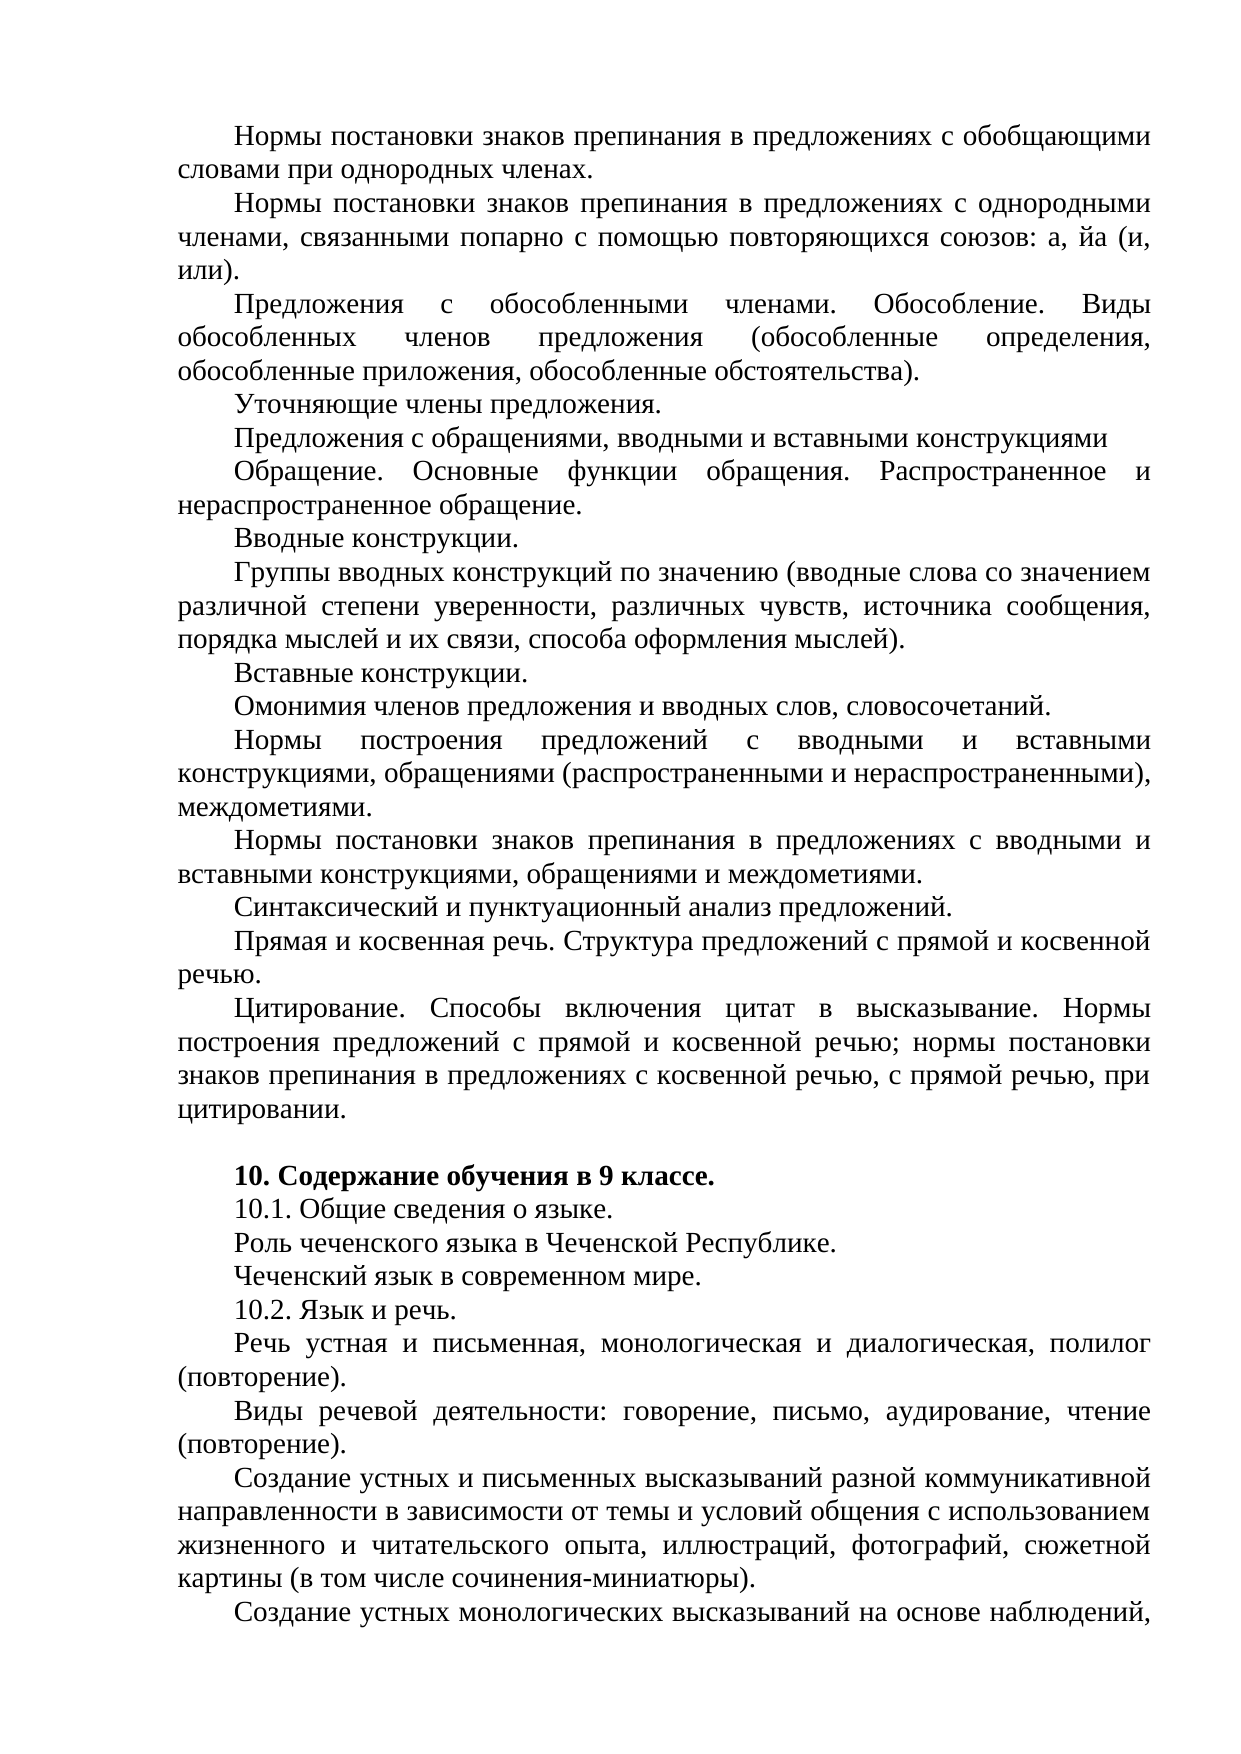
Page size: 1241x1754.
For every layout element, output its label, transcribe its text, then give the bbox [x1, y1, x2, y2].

text 10. Содержание обучения в 9 классе. [177, 1158, 1152, 1191]
text Омонимия членов предложения и вводных слов, словосочетаний. [177, 688, 1152, 722]
text Обращение. Основные функции обращения. Распространенное и нераспространенное обращение. [177, 453, 1152, 521]
text Создание устных и письменных высказываний разной коммуникативной направленности в зависимости от темы и условий общения с использованием жизненного и читательского опыта, иллюстраций, фотографий, сюжетной картины (в том числе сочинения-миниатюры). [177, 1460, 1152, 1594]
text Виды речевой деятельности: говорение, письмо, аудирование, чтение (повторение). [177, 1393, 1152, 1460]
text 10.2. Язык и речь. [177, 1292, 1152, 1326]
text Предложения с обращениями, вводными и вставными конструкциями [177, 420, 1152, 453]
text 10.1. Общие сведения о языке. [177, 1191, 1152, 1225]
text Нормы построения предложений с вводными и вставными конструкциями, обращениями (распространенными и нераспространенными), междометиями. [177, 722, 1152, 822]
text Синтаксический и пунктуационный анализ предложений. [177, 889, 1152, 923]
text Нормы постановки знаков препинания в предложениях с вводными и вставными конструкциями, обращениями и междометиями. [177, 822, 1152, 889]
text Вводные конструкции. [177, 521, 1152, 554]
text Группы вводных конструкций по значению (вводные слова со значением различной степени уверенности, различных чувств, источника сообщения, порядка мыслей и их связи, способа оформления мыслей). [177, 554, 1152, 655]
text Чеченский язык в современном мире. [177, 1258, 1152, 1292]
text Предложения с обособленными членами. Обособление. Виды обособленных членов предложения (обособленные определения, обособленные приложения, обособленные обстоятельства). [177, 286, 1152, 386]
text Речь устная и письменная, монологическая и диалогическая, полилог (повторение). [177, 1326, 1152, 1393]
text Роль чеченского языка в Чеченской Республике. [177, 1225, 1152, 1258]
text Уточняющие члены предложения. [177, 386, 1152, 420]
text Вставные конструкции. [177, 655, 1152, 688]
text Нормы постановки знаков препинания в предложениях с обобщающими словами при однородных членах. [177, 118, 1152, 185]
text Прямая и косвенная речь. Структура предложений с прямой и косвенной речью. [177, 923, 1152, 990]
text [177, 1594, 1152, 1627]
text Цитирование. Способы включения цитат в высказывание. Нормы построения предложений с прямой и косвенной речью; нормы постановки знаков препинания в предложениях с косвенной речью, с прямой речью, при цитировании. [177, 990, 1152, 1124]
text Нормы постановки знаков препинания в предложениях с однородными членами, связанными попарно с помощью повторяющихся союзов: а, йа (и, или). [177, 185, 1152, 286]
